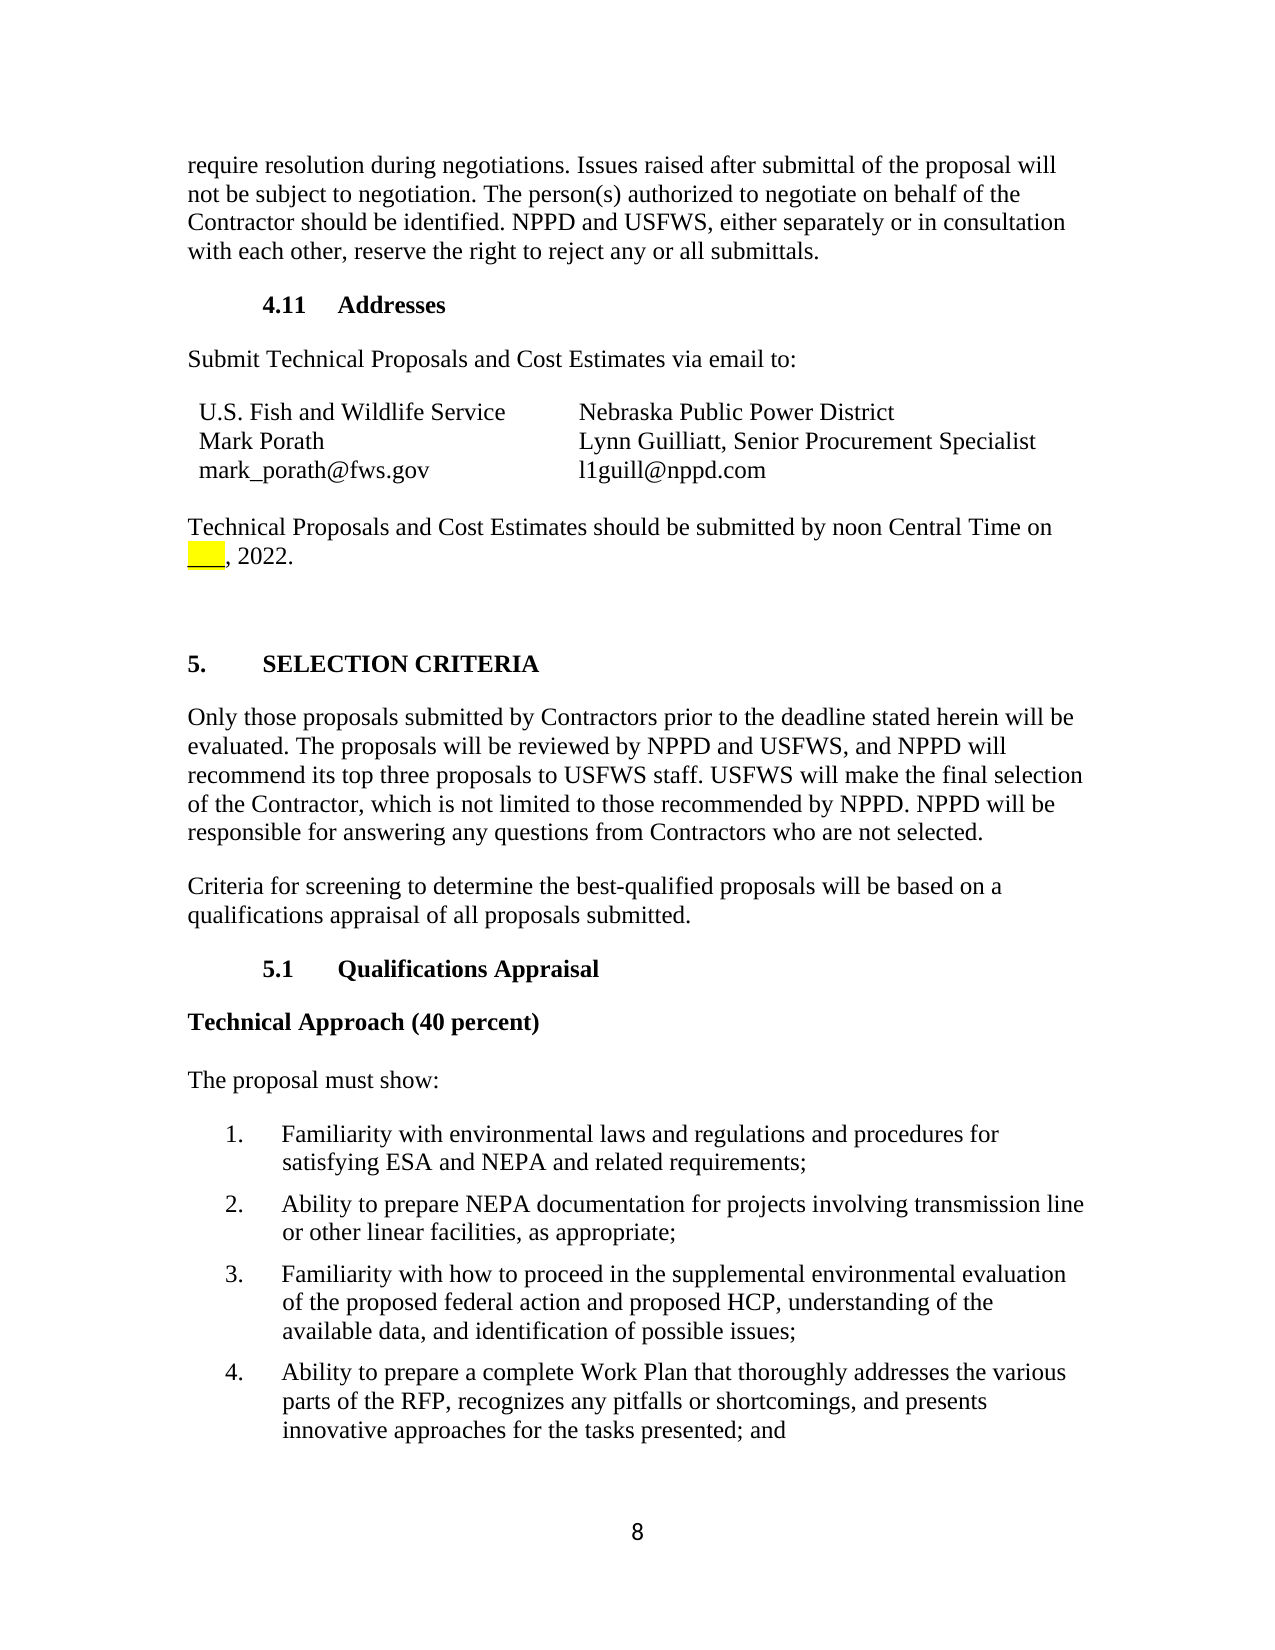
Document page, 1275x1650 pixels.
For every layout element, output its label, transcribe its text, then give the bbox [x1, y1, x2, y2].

table_header U.S. Fish and Wildlife Service Mark Porath mark_porath@fws.gov [188, 398, 567, 512]
text Only those proposals submitted by Contractors prior to the deadline stated herein will be evaluated. The proposals will be reviewed by NPPD and USFWS, and NPPD will recommend its top three proposals to USFWS staff. USFWS will make the final selection of the Contractor, which is not limited to those recommended by NPPD. NPPD will be responsible for answering any questions from Contractors who are not selected. [187, 702, 1087, 846]
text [187, 150, 1087, 265]
text Submit Technical Proposals and Cost Estimates via email to: [187, 344, 1087, 372]
text Criteria for screening to determine the best-qualified proposals will be based on a qualifications appraisal of all proposals submitted. [187, 871, 1087, 929]
list Ability to prepare a complete Work Plan that thoroughly addresses the various parts of the RFP, recognizes any pitfalls or shortcomings, and presents innovative approaches for the tasks presented; and [225, 1357, 1087, 1444]
subtitle SELECTION CRITERIA [187, 649, 1087, 677]
list Familiarity with how to proceed in the supplemental environmental evaluation of the proposed federal action and proposed HCP, understanding of the available data, and identification of possible issues; [225, 1259, 1087, 1345]
text The proposal must show: [187, 1065, 1087, 1094]
list Familiarity with environmental laws and regulations and procedures for satisfying ESA and NEPA and related requirements; [225, 1119, 1087, 1176]
text Technical Proposals and Cost Estimates should be submitted by noon Central Time on ___, 2022. [187, 512, 1087, 570]
text Technical Approach (40 percent) [187, 1007, 1087, 1036]
table_header Nebraska Public Power District Lynn Guilliatt, Senior Procurement Specialist l1guill@nppd.com [567, 398, 1087, 512]
list Ability to prepare NEPA documentation for projects involving transmission line or other linear facilities, as appropriate; [225, 1189, 1087, 1246]
subtitle Addresses [187, 290, 1087, 319]
subtitle Qualifications Appraisal [187, 954, 1087, 982]
